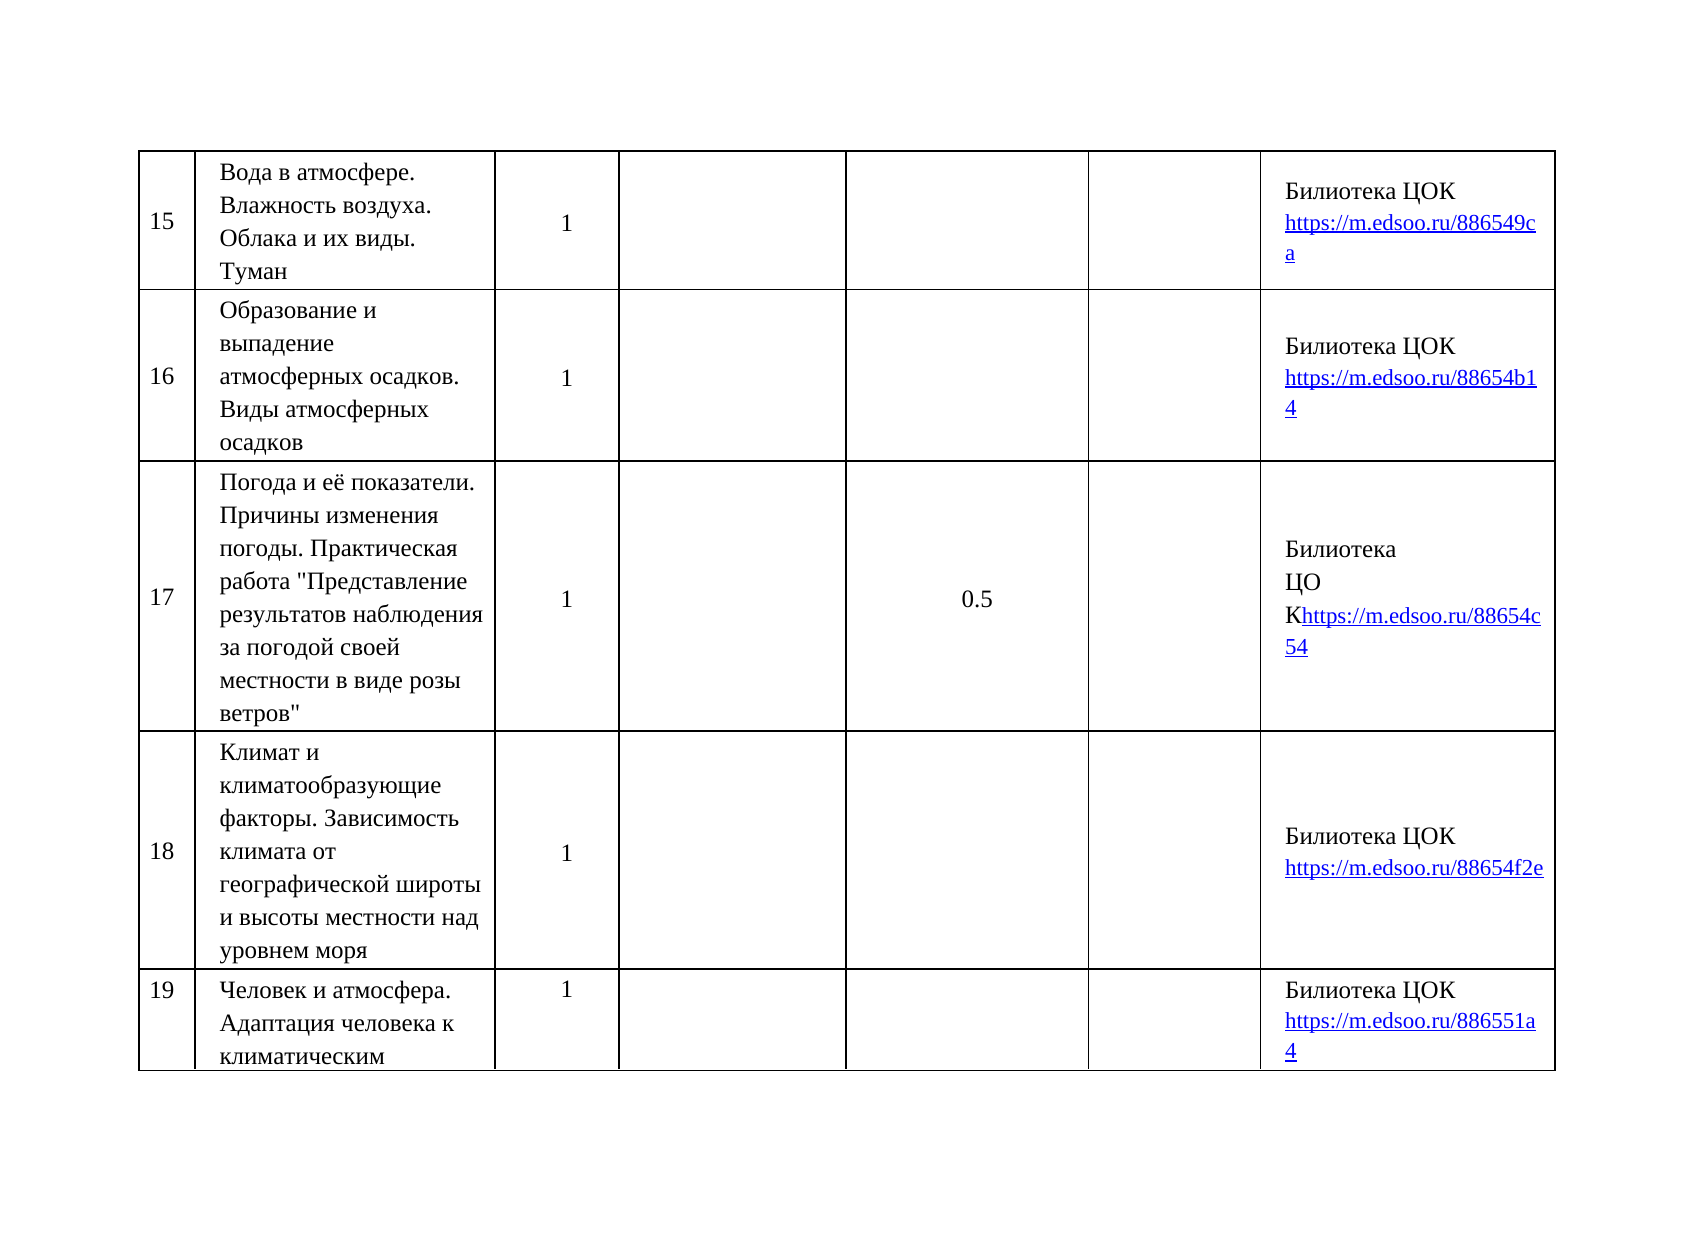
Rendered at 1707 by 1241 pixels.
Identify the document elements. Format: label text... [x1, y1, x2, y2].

table_cell 16 [140, 290, 194, 460]
table_cell Билиотека ЦОК https://m.edsoo.ru/88654f2e [1261, 732, 1554, 968]
table_cell 1 [496, 970, 618, 1069]
table_cell 1 [496, 732, 618, 968]
table_cell [1089, 462, 1260, 730]
table_cell 1 [496, 462, 618, 730]
table_cell Билиотека ЦОКhttps://m.edsoo.ru/88654c54 [1261, 462, 1554, 730]
table_cell [1089, 152, 1260, 288]
table_cell Погода и её показатели. Причины изменения погоды. Практическая работа "Представление результатов наблюдения за погодой своей местности в виде розы ветров" [196, 462, 494, 730]
table_cell 1 [496, 152, 618, 288]
table_cell Вода в атмосфере. Влажность воздуха. Облака и их виды. Туман [196, 152, 494, 288]
table_cell 1 [496, 290, 618, 460]
table_cell [1089, 732, 1260, 968]
table_cell 15 [140, 152, 194, 288]
table_cell Образование и выпадение атмосферных осадков. Виды атмосферных осадков [196, 290, 494, 460]
table_cell 18 [140, 732, 194, 968]
table_cell [620, 152, 845, 288]
table_cell Билиотека ЦОК https://m.edsoo.ru/886549ca [1261, 152, 1554, 288]
table_cell Климат и климатообразующие факторы. Зависимость климата от географической широты и высоты местности над уровнем моря [196, 732, 494, 968]
table_cell 19 [140, 970, 194, 1069]
table_cell [847, 970, 1088, 1069]
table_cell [196, 970, 494, 1069]
table_cell [847, 152, 1088, 288]
table_cell [1089, 970, 1260, 1069]
table_cell Билиотека ЦОК https://m.edsoo.ru/88654b14 [1261, 290, 1554, 460]
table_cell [1261, 970, 1554, 1069]
table_cell 0.5 [847, 462, 1088, 730]
table_cell [620, 970, 845, 1069]
table_cell [847, 732, 1088, 968]
table_cell [620, 290, 845, 460]
table_cell [1089, 290, 1260, 460]
table_cell 17 [140, 462, 194, 730]
table_cell [620, 462, 845, 730]
table_cell [847, 290, 1088, 460]
table_cell [620, 732, 845, 968]
